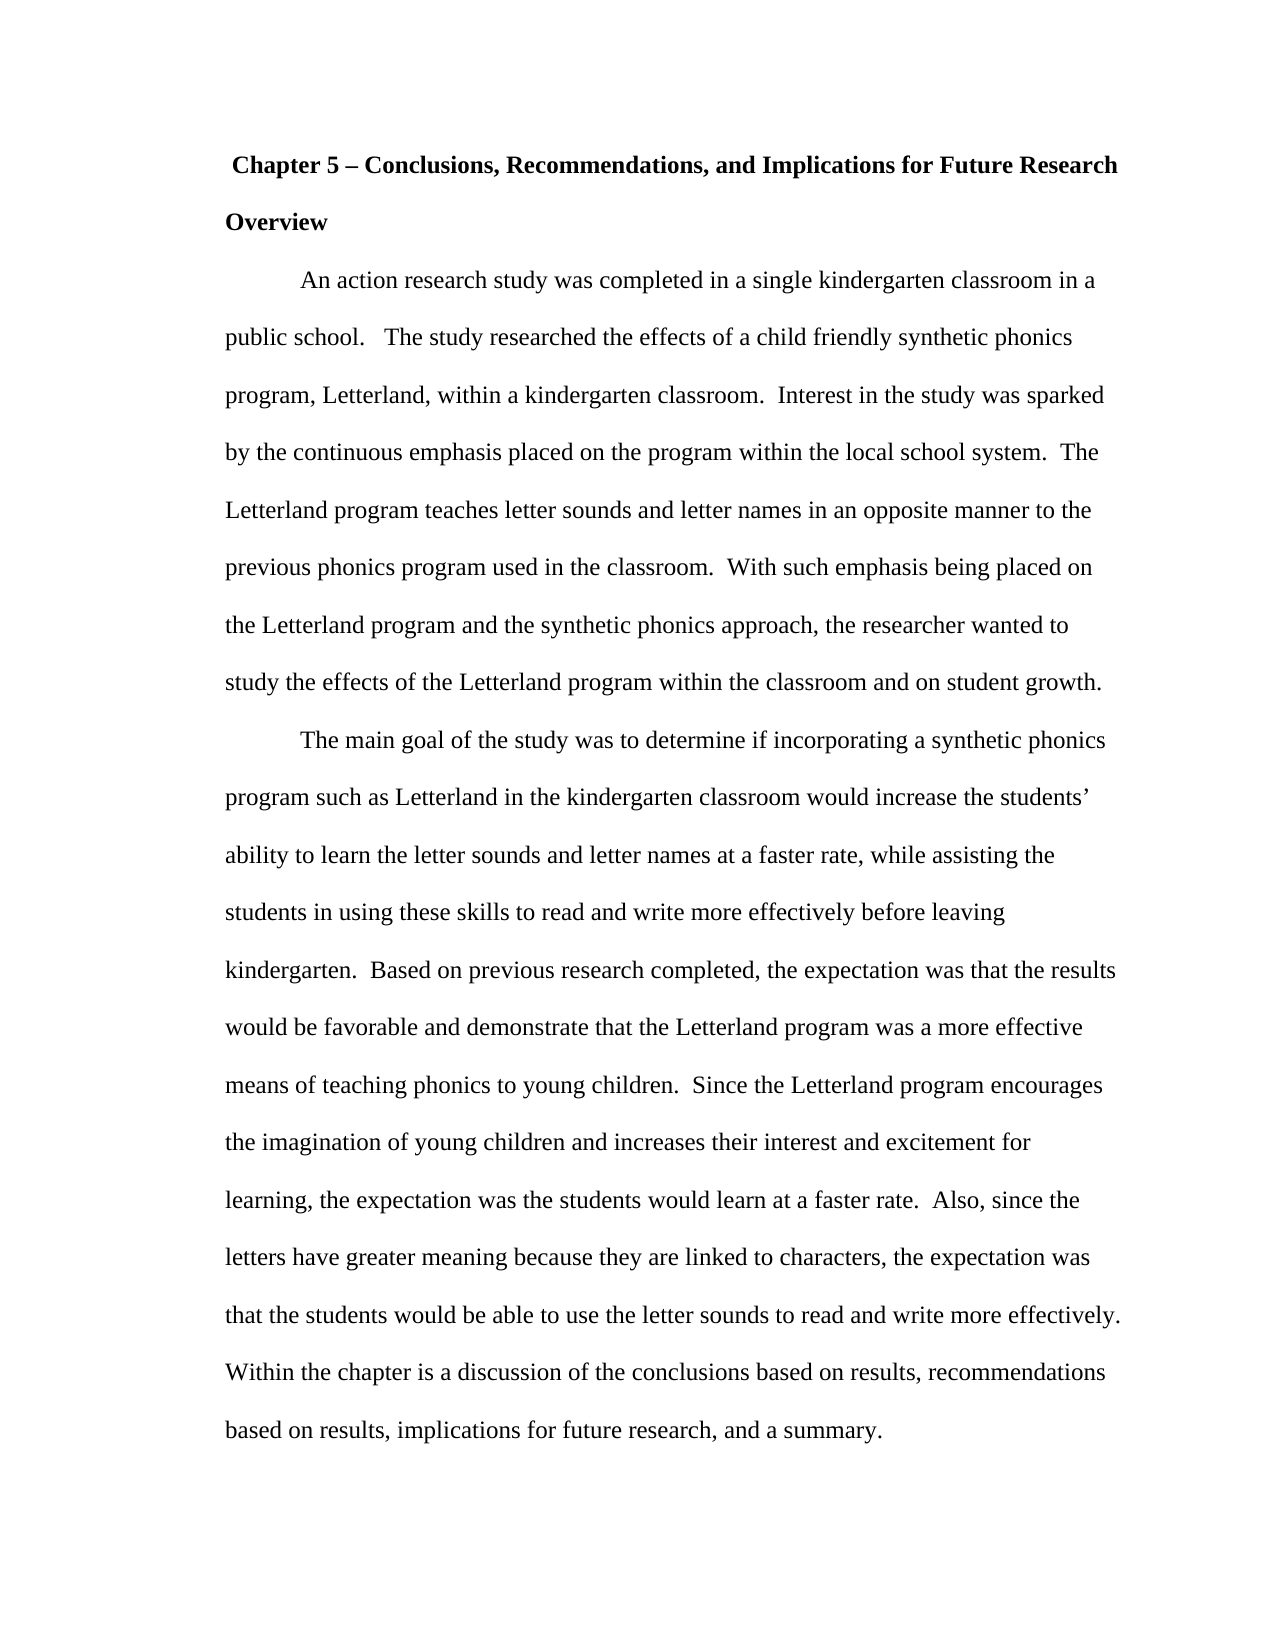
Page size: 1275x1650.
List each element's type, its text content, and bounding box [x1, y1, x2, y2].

text An action research study was completed in a single kindergarten classroom in a public school. The study researched the effects of a child friendly synthetic phonics program, Letterland, within a kindergarten classroom. Interest in the study was sparked by the continuous emphasis placed on the program within the local school system. The Letterland program teaches letter sounds and letter names in an opposite manner to the previous phonics program used in the classroom. With such emphasis being placed on the Letterland program and the synthetic phonics approach, the researcher wanted to study the effects of the Letterland program within the classroom and on student growth. [225, 265, 1125, 696]
text Within the chapter is a discussion of the conclusions based on results, recommendations based on results, implications for future research, and a summary. [225, 1357, 1125, 1444]
text Chapter 5 – Conclusions, Recommendations, and Implications for Future Research [225, 150, 1125, 179]
text The main goal of the study was to determine if incorporating a synthetic phonics program such as Letterland in the kindergarten classroom would increase the students’ ability to learn the letter sounds and letter names at a faster rate, while assisting the students in using these skills to read and write more effectively before leaving kindergarten. Based on previous research completed, the expectation was that the results would be favorable and demonstrate that the Letterland program was a more effective means of teaching phonics to young children. Since the Letterland program encourages the imagination of young children and increases their interest and excitement for learning, the expectation was the students would learn at a faster rate. Also, since the letters have greater meaning because they are linked to characters, the expectation was that the students would be able to use the letter sounds to read and write more effectively. [225, 725, 1125, 1329]
text Overview [225, 207, 1125, 236]
